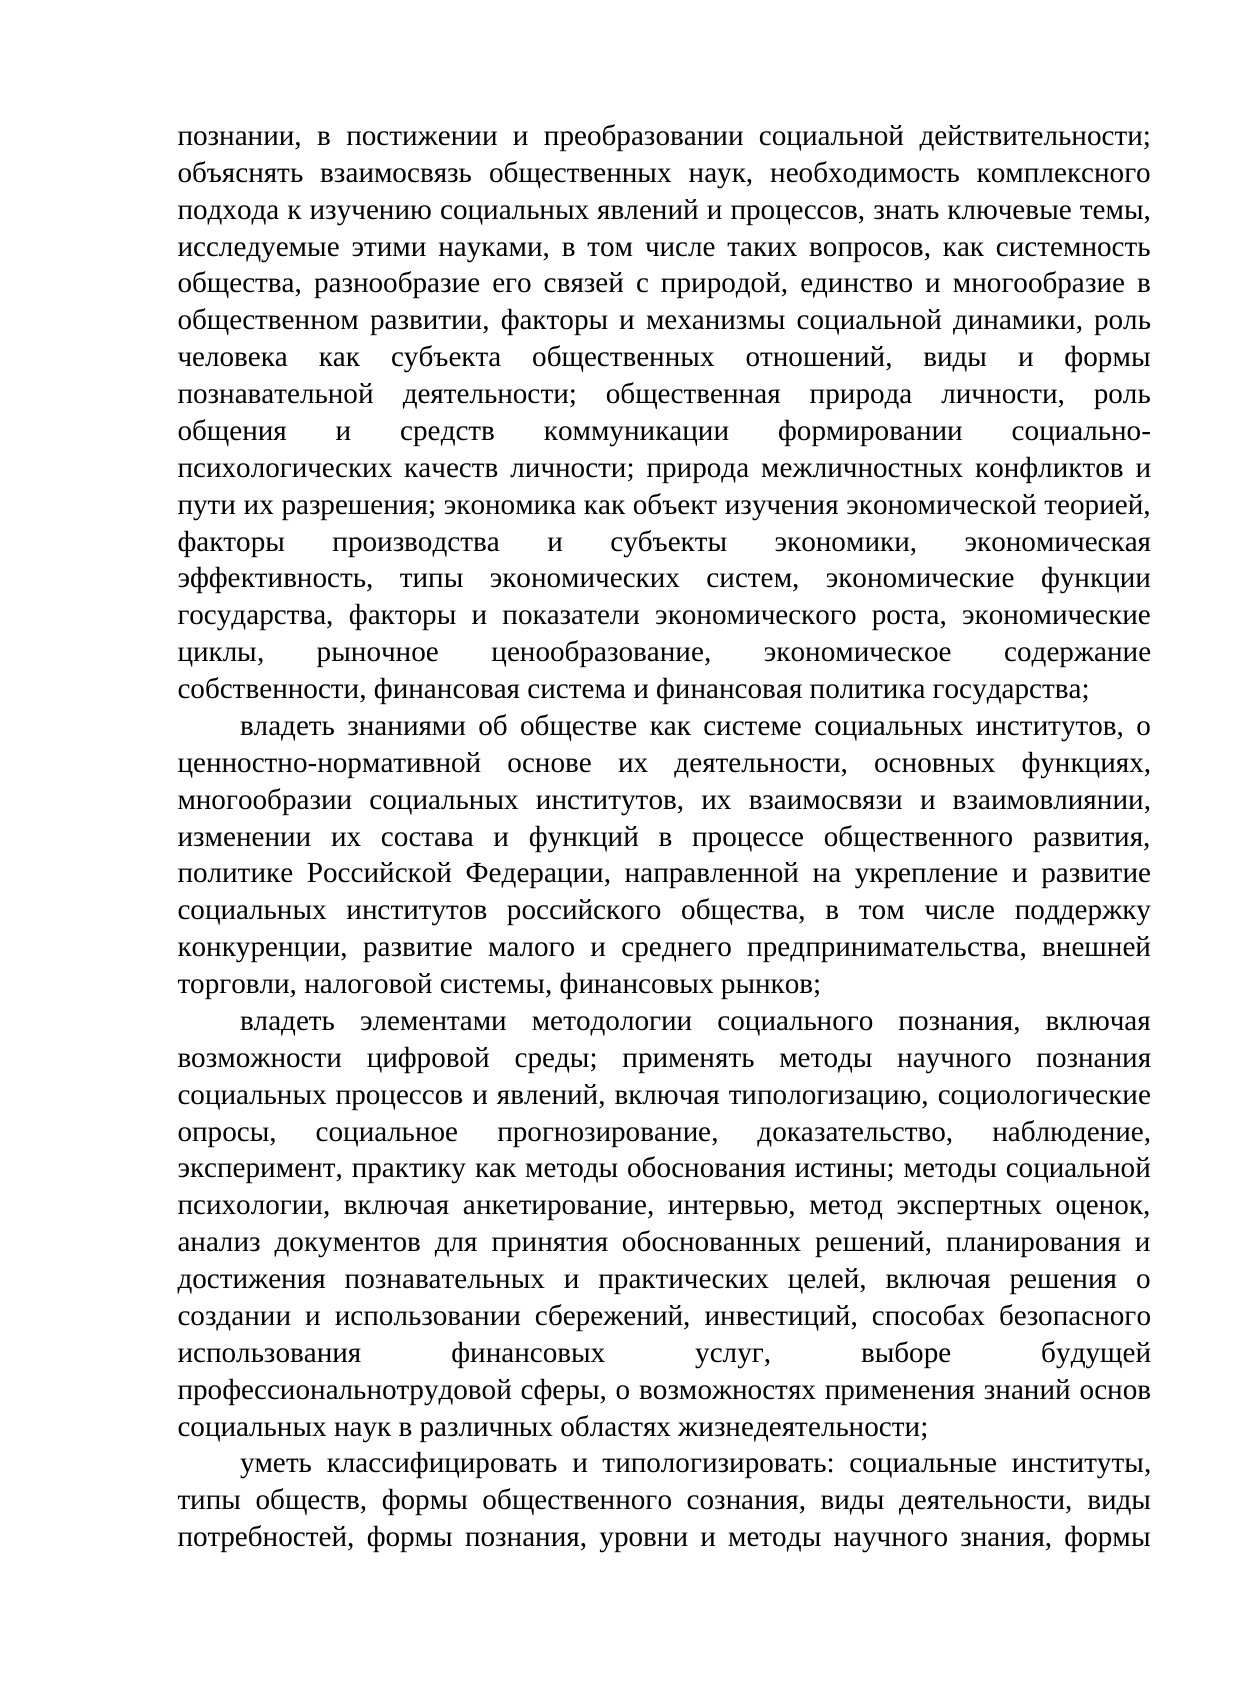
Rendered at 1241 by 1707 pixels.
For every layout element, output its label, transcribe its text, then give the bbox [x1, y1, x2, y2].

text владеть элементами методологии социального познания, включая возможности цифровой среды; применять методы научного познания социальных процессов и явлений, включая типологизацию, социологические опросы, социальное прогнозирование, доказательство, наблюдение, эксперимент, практику как методы обоснования истины; методы социальной психологии, включая анкетирование, интервью, метод экспертных оценок, анализ документов для принятия обоснованных решений, планирования и достижения познавательных и практических целей, включая решения о создании и использовании сбережений, инвестиций, способах безопасного использования финансовых услуг, выборе будущей профессиональнотрудовой сферы, о возможностях применения знаний основ социальных наук в различных областях жизнедеятельности; [177, 1003, 1152, 1442]
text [177, 1446, 1152, 1553]
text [177, 118, 1152, 705]
text владеть знаниями об обществе как системе социальных институтов, о ценностно-нормативной основе их деятельности, основных функциях, многообразии социальных институтов, их взаимосвязи и взаимовлиянии, изменении их состава и функций в процессе общественного развития, политике Российской Федерации, направленной на укрепление и развитие социальных институтов российского общества, в том числе поддержку конкуренции, развитие малого и среднего предпринимательства, внешней торговли, налоговой системы, финансовых рынков; [177, 708, 1152, 1000]
